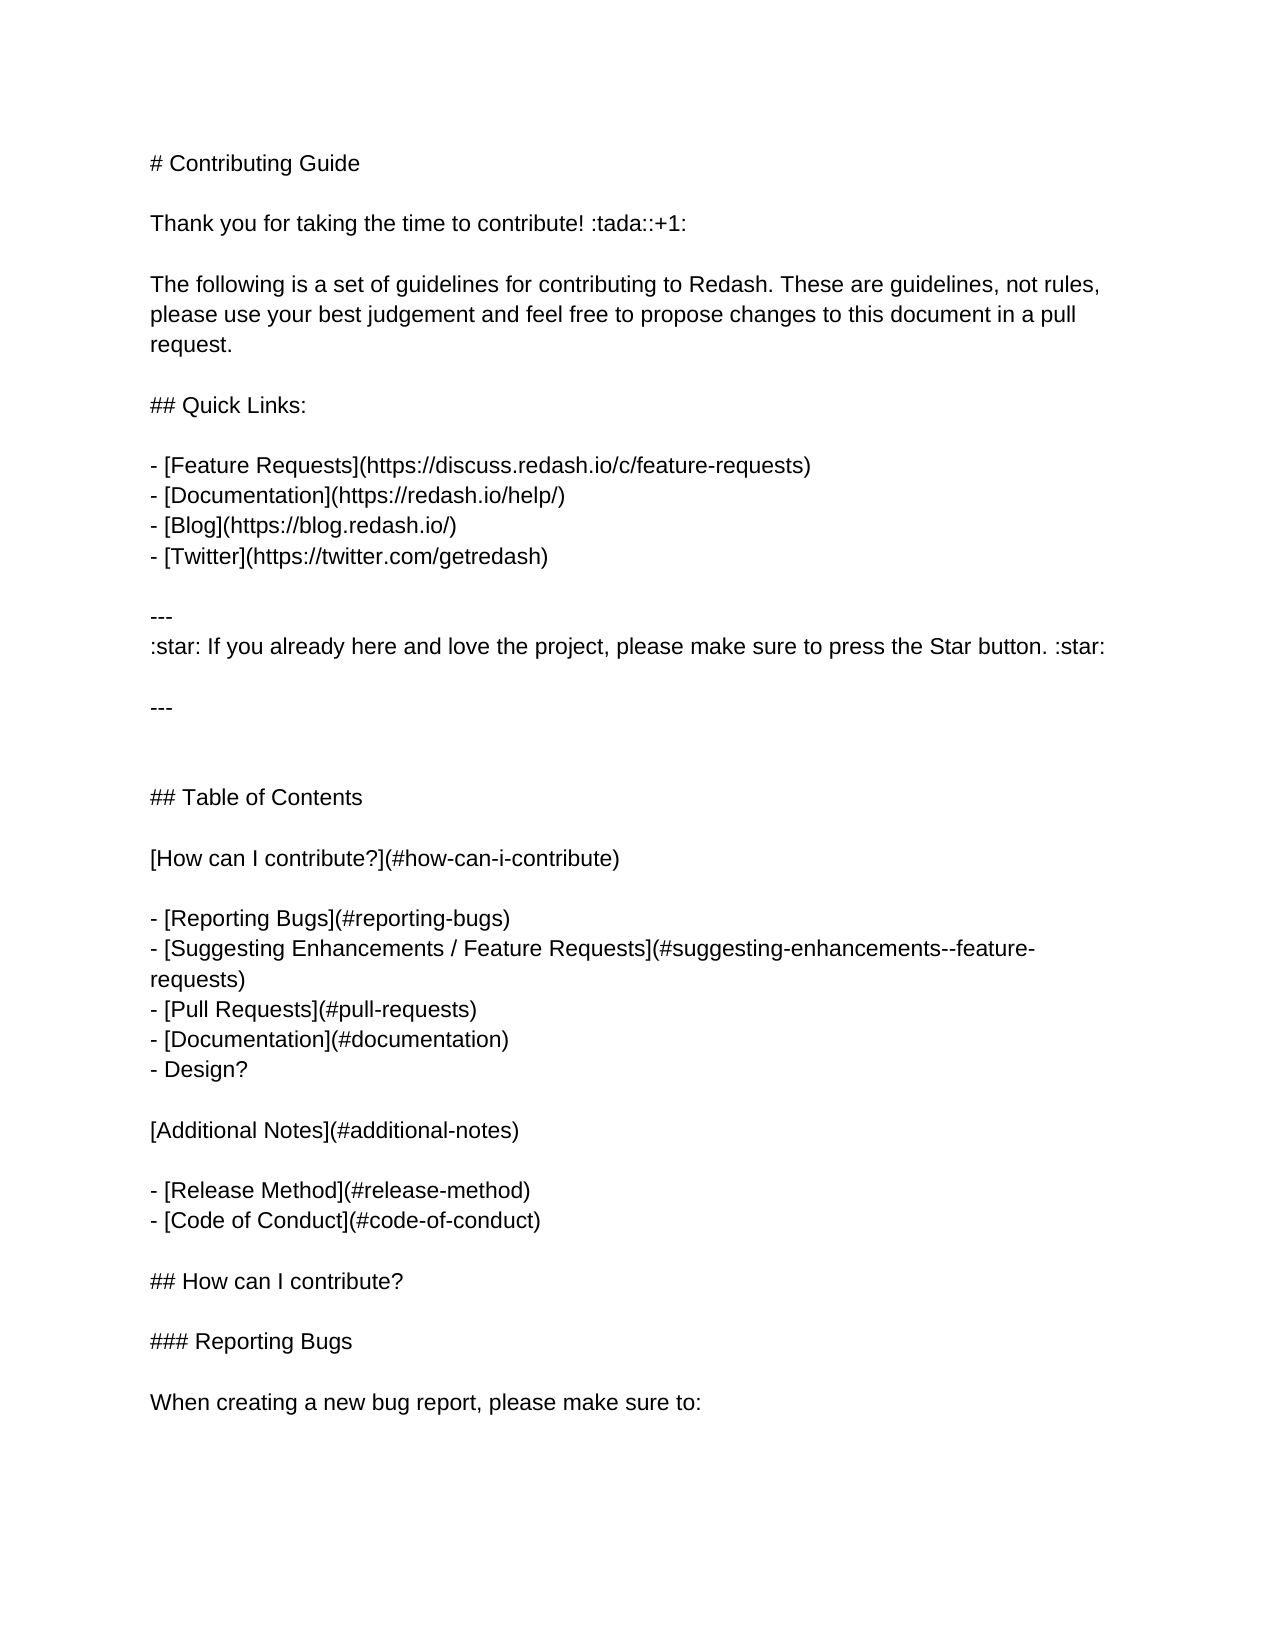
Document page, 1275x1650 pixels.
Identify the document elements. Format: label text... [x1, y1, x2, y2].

text - [Documentation](#documentation) [150, 1026, 1125, 1052]
text - [Pull Requests](#pull-requests) [150, 996, 1125, 1022]
text - [Twitter](https://twitter.com/getredash) [150, 543, 1125, 569]
text The following is a set of guidelines for contributing to Redash. These are guidelines, not rules, please use your best judgement and feel free to propose changes to this document in a pull request. [150, 271, 1125, 358]
text # Contributing Guide [150, 150, 1125, 176]
text - [Reporting Bugs](#reporting-bugs) [150, 905, 1125, 932]
text ## How can I contribute? [150, 1268, 1125, 1294]
text --- [150, 603, 1125, 629]
text --- [150, 694, 1125, 720]
text - [Blog](https://blog.redash.io/) [150, 512, 1125, 539]
text ### Reporting Bugs [150, 1328, 1125, 1354]
text Thank you for taking the time to contribute! :tada::+1: [150, 210, 1125, 237]
text [How can I contribute?](#how-can-i-contribute) [150, 845, 1125, 871]
text ## Quick Links: [150, 392, 1125, 418]
text - [Suggesting Enhancements / Feature Requests](#suggesting-enhancements--feature-requests) [150, 935, 1125, 992]
text - [Release Method](#release-method) [150, 1177, 1125, 1203]
text ## Table of Contents [150, 784, 1125, 811]
text - [Code of Conduct](#code-of-conduct) [150, 1207, 1125, 1234]
text - Design? [150, 1056, 1125, 1083]
text When creating a new bug report, please make sure to: [150, 1388, 1125, 1415]
text - [Documentation](https://redash.io/help/) [150, 482, 1125, 509]
text - [Feature Requests](https://discuss.redash.io/c/feature-requests) [150, 452, 1125, 478]
text :star: If you already here and love the project, please make sure to press the Star button. :star: [150, 633, 1125, 660]
text [Additional Notes](#additional-notes) [150, 1117, 1125, 1143]
